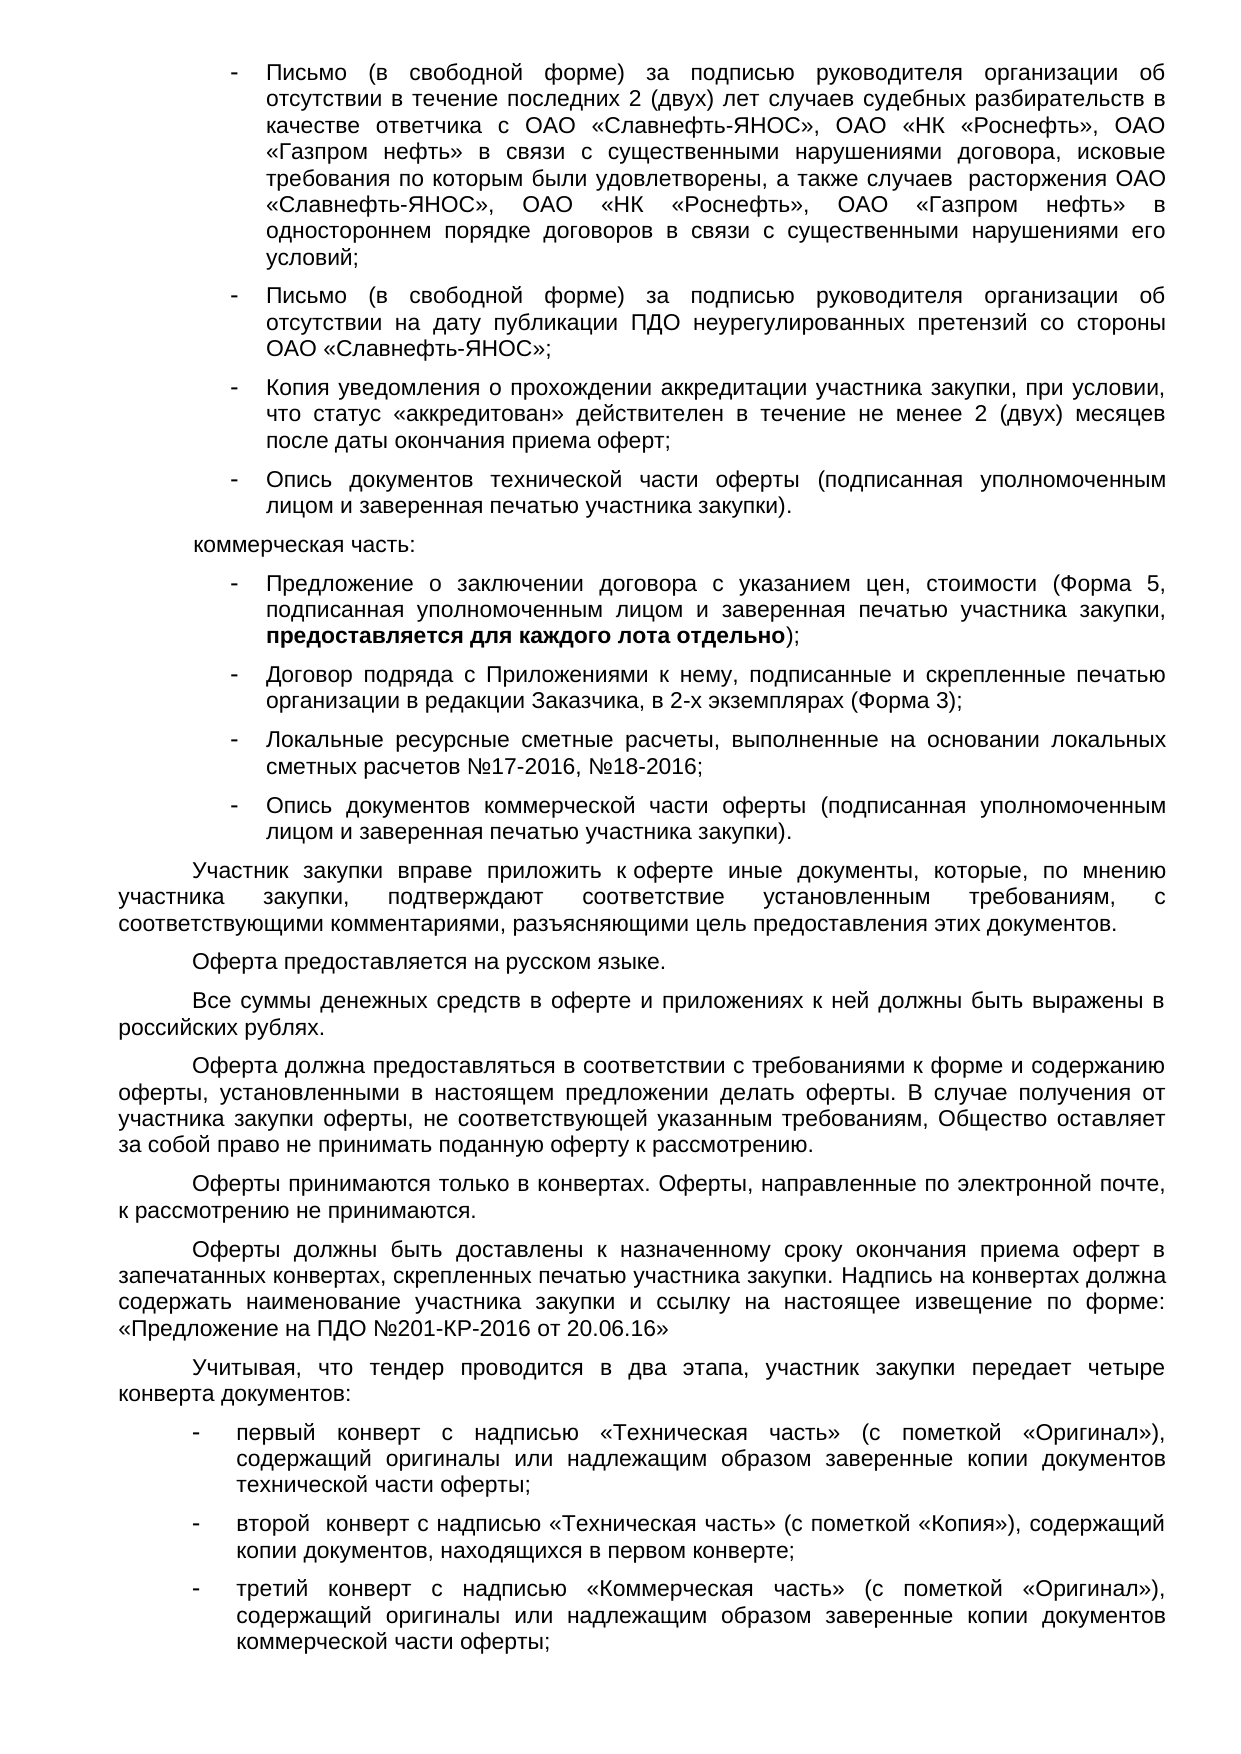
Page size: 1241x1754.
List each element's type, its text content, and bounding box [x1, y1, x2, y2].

list Договор подряда с Приложениями к нему, подписанные и скрепленные печатью организации в редакции Заказчика, в 2-х экземплярах (Форма 3); [230, 661, 1166, 714]
text Оферта должна предоставляться в соответствии с требованиями к форме и содержанию оферты, установленными в настоящем предложении делать оферты. В случае получения от участника закупки оферты, не соответствующей указанным требованиям, Общество оставляет за собой право не принимать поданную оферту к рассмотрению. [118, 1052, 1166, 1158]
list Письмо (в свободной форме) за подписью руководителя организации об отсутствии в течение последних 2 (двух) лет случаев судебных разбирательств в качестве ответчика с ОАО «Славнефть-ЯНОС», ОАО «НК «Роснефть», ОАО «Газпром нефть» в связи с существенными нарушениями договора, исковые требования по которым были удовлетворены, а также случаев расторжения ОАО «Славнефть-ЯНОС», ОАО «НК «Роснефть», ОАО «Газпром нефть» в одностороннем порядке договоров в связи с существенными нарушениями его условий; [230, 59, 1166, 270]
text Все суммы денежных средств в оферте и приложениях к ней должны быть выражены в российских рублях. [118, 987, 1166, 1040]
list Опись документов коммерческой части оферты (подписанная уполномоченным лицом и заверенная печатью участника закупки). [230, 792, 1166, 844]
list третий конверт с надписью «Коммерческая часть» (с пометкой «Оригинал»), содержащий оригиналы или надлежащим образом заверенные копии документов коммерческой части оферты; [192, 1575, 1166, 1654]
list Предложение о заключении договора с указанием цен, стоимости (Форма 5, подписанная уполномоченным лицом и заверенная печатью участника закупки, предоставляется для каждого лота отдельно); [230, 569, 1166, 649]
list первый конверт с надписью «Техническая часть» (с пометкой «Оригинал»), содержащий оригиналы или надлежащим образом заверенные копии документов технической части оферты; [192, 1419, 1166, 1498]
list Опись документов технической части оферты (подписанная уполномоченным лицом и заверенная печатью участника закупки). [230, 466, 1166, 518]
text Учитывая, что тендер проводится в два этапа, участник закупки передает четыре конверта документов: [118, 1353, 1166, 1406]
list Письмо (в свободной форме) за подписью руководителя организации об отсутствии на дату публикации ПДО неурегулированных претензий со стороны ОАО «Славнефть-ЯНОС»; [230, 282, 1166, 361]
text Оферты принимаются только в конвертах. Оферты, направленные по электронной почте, к рассмотрению не принимаются. [118, 1170, 1166, 1223]
text Оферта предоставляется на русском языке. [118, 948, 1166, 975]
list Копия уведомления о прохождении аккредитации участника закупки, при условии, что статус «аккредитован» действителен в течение не менее 2 (двух) месяцев после даты окончания приема оферт; [230, 374, 1166, 453]
list второй конверт с надписью «Техническая часть» (с пометкой «Копия»), содержащий копии документов, находящихся в первом конверте; [192, 1510, 1166, 1563]
text коммерческая часть: [118, 531, 1166, 557]
text Оферты должны быть доставлены к назначенному сроку окончания приема оферт в запечатанных конвертах, скрепленных печатью участника закупки. Надпись на конвертах должна содержать наименование участника закупки и ссылку на настоящее извещение по форме: «Предложение на ПДО №201-КР-2016 от 20.06.16» [118, 1236, 1166, 1341]
list Локальные ресурсные сметные расчеты, выполненные на основании локальных сметных расчетов №17-2016, №18-2016; [230, 726, 1166, 779]
text Участник закупки вправе приложить к оферте иные документы, которые, по мнению участника закупки, подтверждают соответствие установленным требованиям, с соответствующими комментариями, разъясняющими цель предоставления этих документов. [118, 857, 1166, 936]
